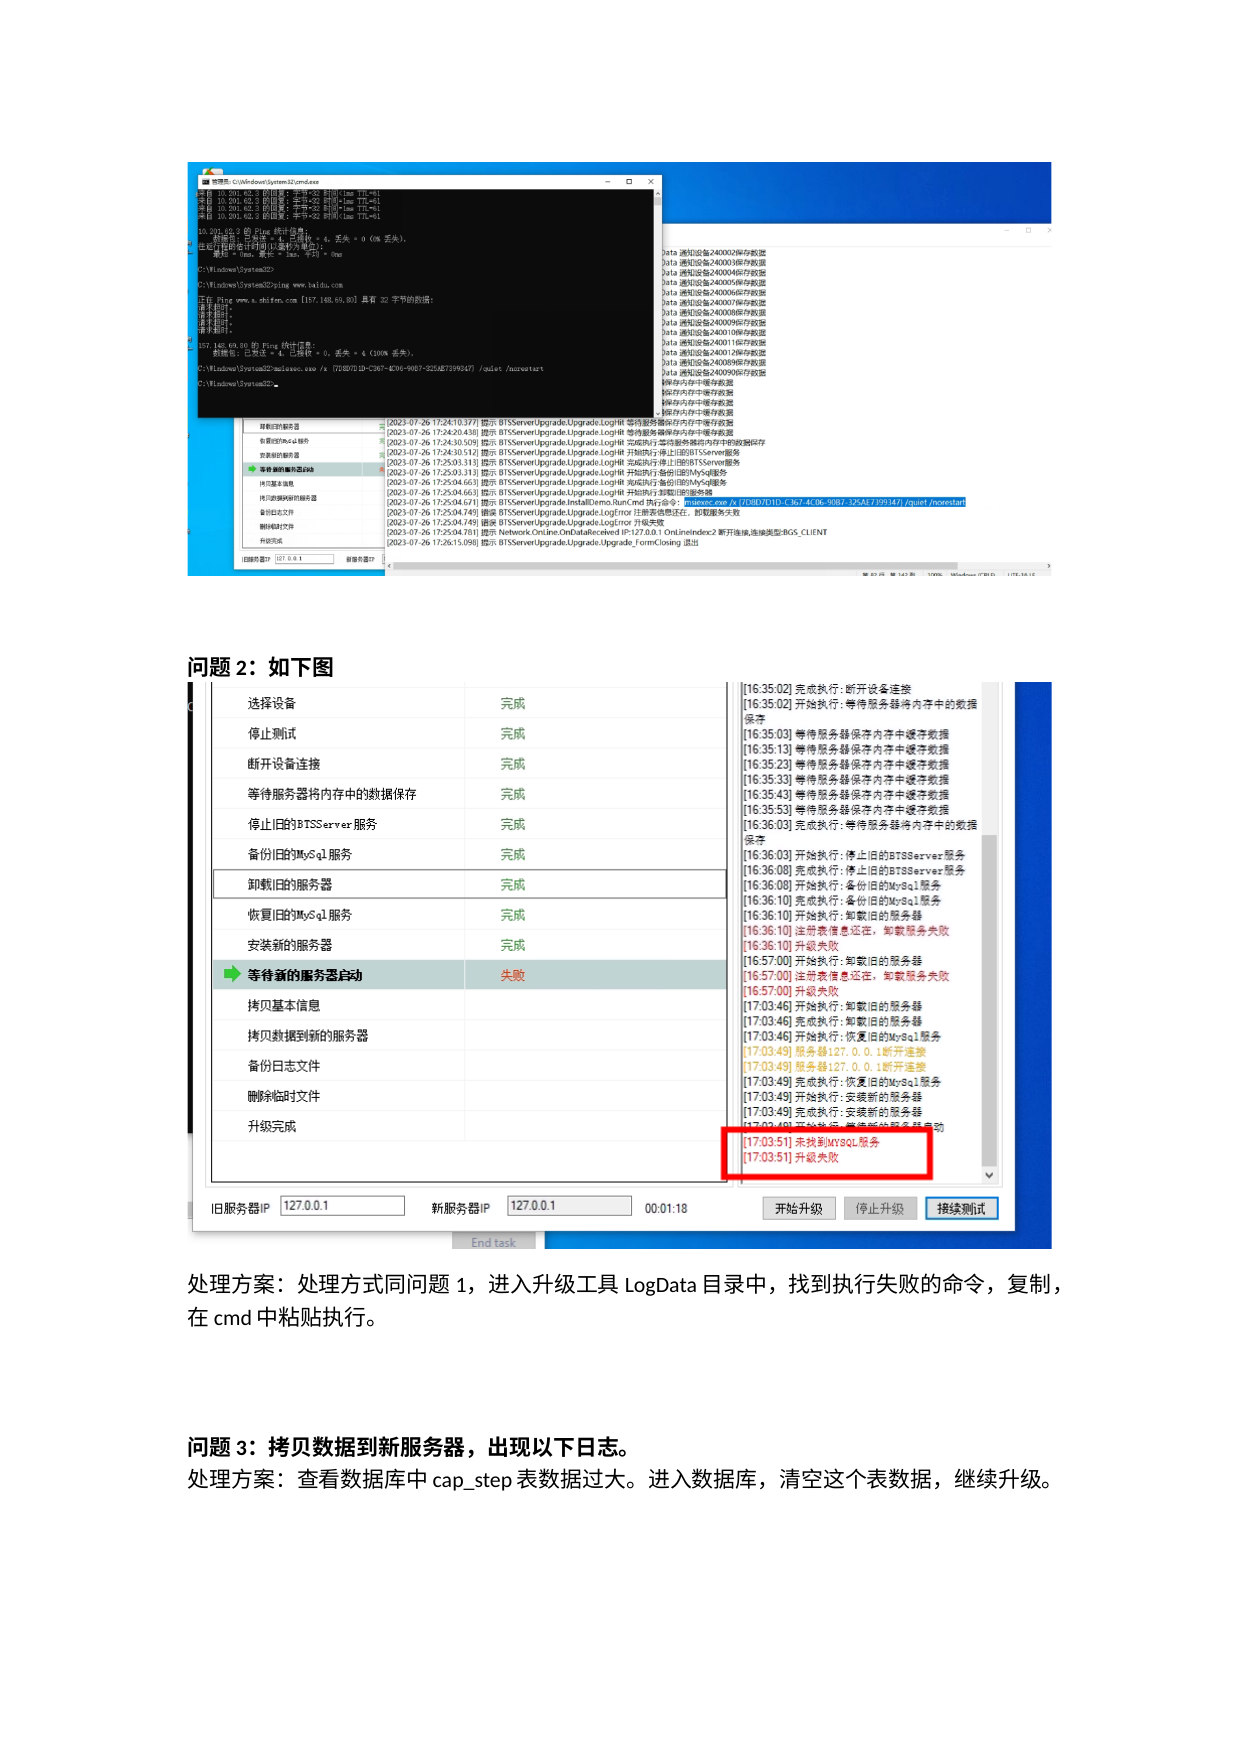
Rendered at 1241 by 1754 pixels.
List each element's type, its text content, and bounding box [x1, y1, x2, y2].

picture [187, 682, 1052, 1249]
picture [196, 162, 1052, 576]
list 问题3：拷贝数据到新服务器，出现以下日志。 [187, 1429, 1053, 1462]
list 问题2：如下图 [187, 649, 1053, 682]
list 处理方案：查看数据库中cap_step表数据过大。进入数据库，清空这个表数据，继续升级。 [187, 1462, 1053, 1494]
list 处理方案：处理方式同问题1，进入升级工具LogData目录中，找到执行失败的命令，复制，在cmd中粘贴执行。 [187, 1267, 1053, 1332]
